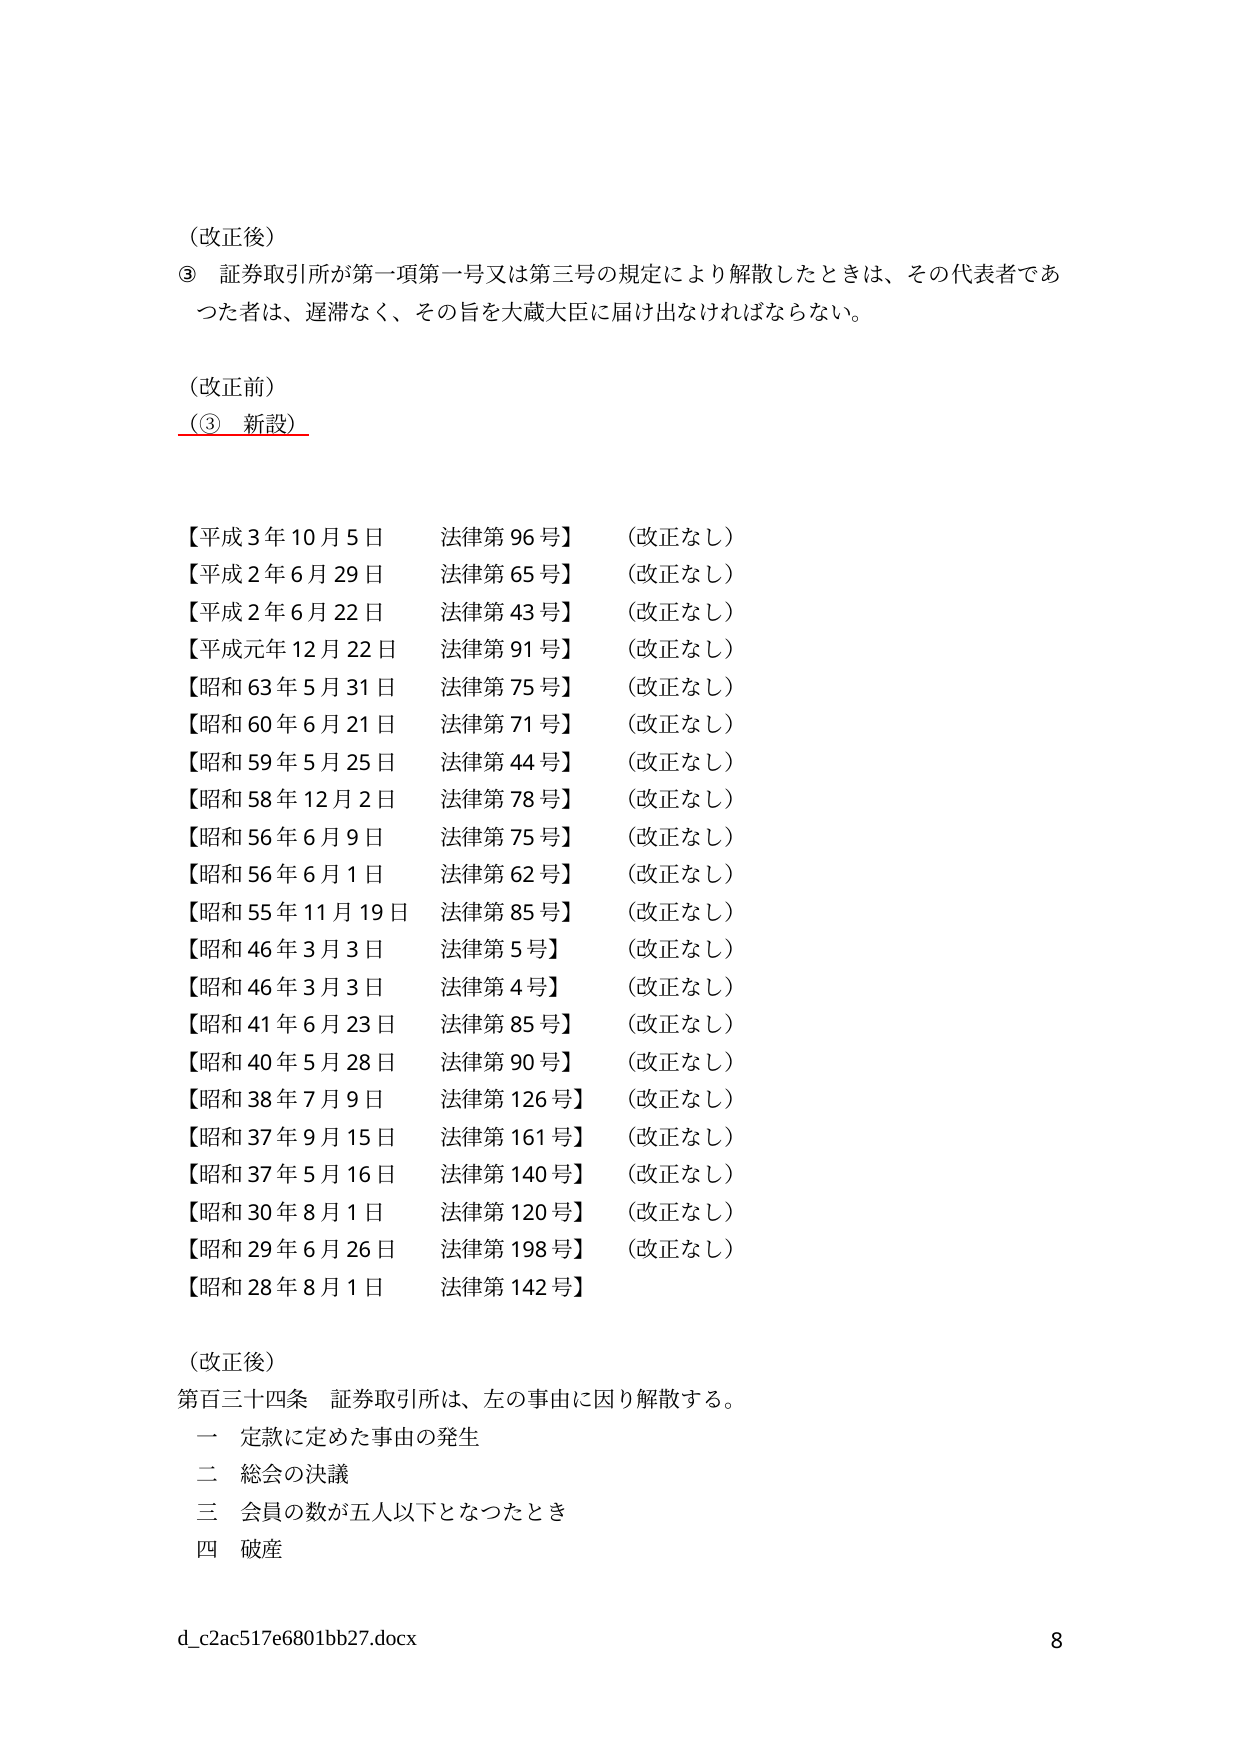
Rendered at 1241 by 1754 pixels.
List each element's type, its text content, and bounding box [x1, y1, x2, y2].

text 【昭和46年3月3日 法律第5号】 （改正なし） [177, 929, 1063, 967]
text 【平成2年6月29日 法律第65号】 （改正なし） [177, 554, 1063, 592]
text 【昭和60年6月21日 法律第71号】 （改正なし） [177, 704, 1063, 742]
text 【昭和56年6月1日 法律第62号】 （改正なし） [177, 854, 1063, 892]
text 【昭和30年8月1日 法律第120号】 （改正なし） [177, 1192, 1063, 1229]
text 【昭和40年5月28日 法律第90号】 （改正なし） [177, 1042, 1063, 1079]
text 【平成元年12月22日 法律第91号】 （改正なし） [177, 629, 1063, 667]
text 【昭和55年11月19日 法律第85号】 （改正なし） [177, 892, 1063, 929]
text 【昭和56年6月9日 法律第75号】 （改正なし） [177, 817, 1063, 854]
text 【昭和28年8月1日 法律第142号】 [177, 1267, 1063, 1304]
text 【昭和46年3月3日 法律第4号】 （改正なし） [177, 967, 1063, 1004]
text 四 破産 [196, 1529, 1063, 1567]
text 【昭和37年5月16日 法律第140号】 （改正なし） [177, 1154, 1063, 1192]
text 【昭和41年6月23日 法律第85号】 （改正なし） [177, 1004, 1063, 1042]
text 【昭和38年7月9日 法律第126号】 （改正なし） [177, 1079, 1063, 1117]
text 第百三十四条 証券取引所は、左の事由に因り解散する。 [177, 1379, 1063, 1417]
text （改正前） [177, 367, 1063, 404]
text 【昭和29年6月26日 法律第198号】 （改正なし） [177, 1229, 1063, 1267]
text （③ 新設） [177, 404, 1063, 442]
text 【昭和58年12月2日 法律第78号】 （改正なし） [177, 779, 1063, 817]
text 【昭和59年5月25日 法律第44号】 （改正なし） [177, 742, 1063, 779]
text （改正後） [177, 1342, 1063, 1379]
text 【昭和63年5月31日 法律第75号】 （改正なし） [177, 667, 1063, 704]
text 【平成3年10月5日 法律第96号】 （改正なし） [177, 517, 1063, 554]
text 三 会員の数が五人以下となつたとき [196, 1492, 1063, 1529]
text ③ 証券取引所が第一項第一号又は第三号の規定により解散したときは、その代表者であつた者は、遅滞なく、その旨を大蔵大臣に届け出なければならない。 [177, 254, 1063, 329]
text 【昭和37年9月15日 法律第161号】 （改正なし） [177, 1117, 1063, 1154]
text （改正後） [177, 217, 1063, 254]
text 【平成2年6月22日 法律第43号】 （改正なし） [177, 592, 1063, 629]
text 二 総会の決議 [196, 1454, 1063, 1492]
text 一 定款に定めた事由の発生 [196, 1417, 1063, 1454]
